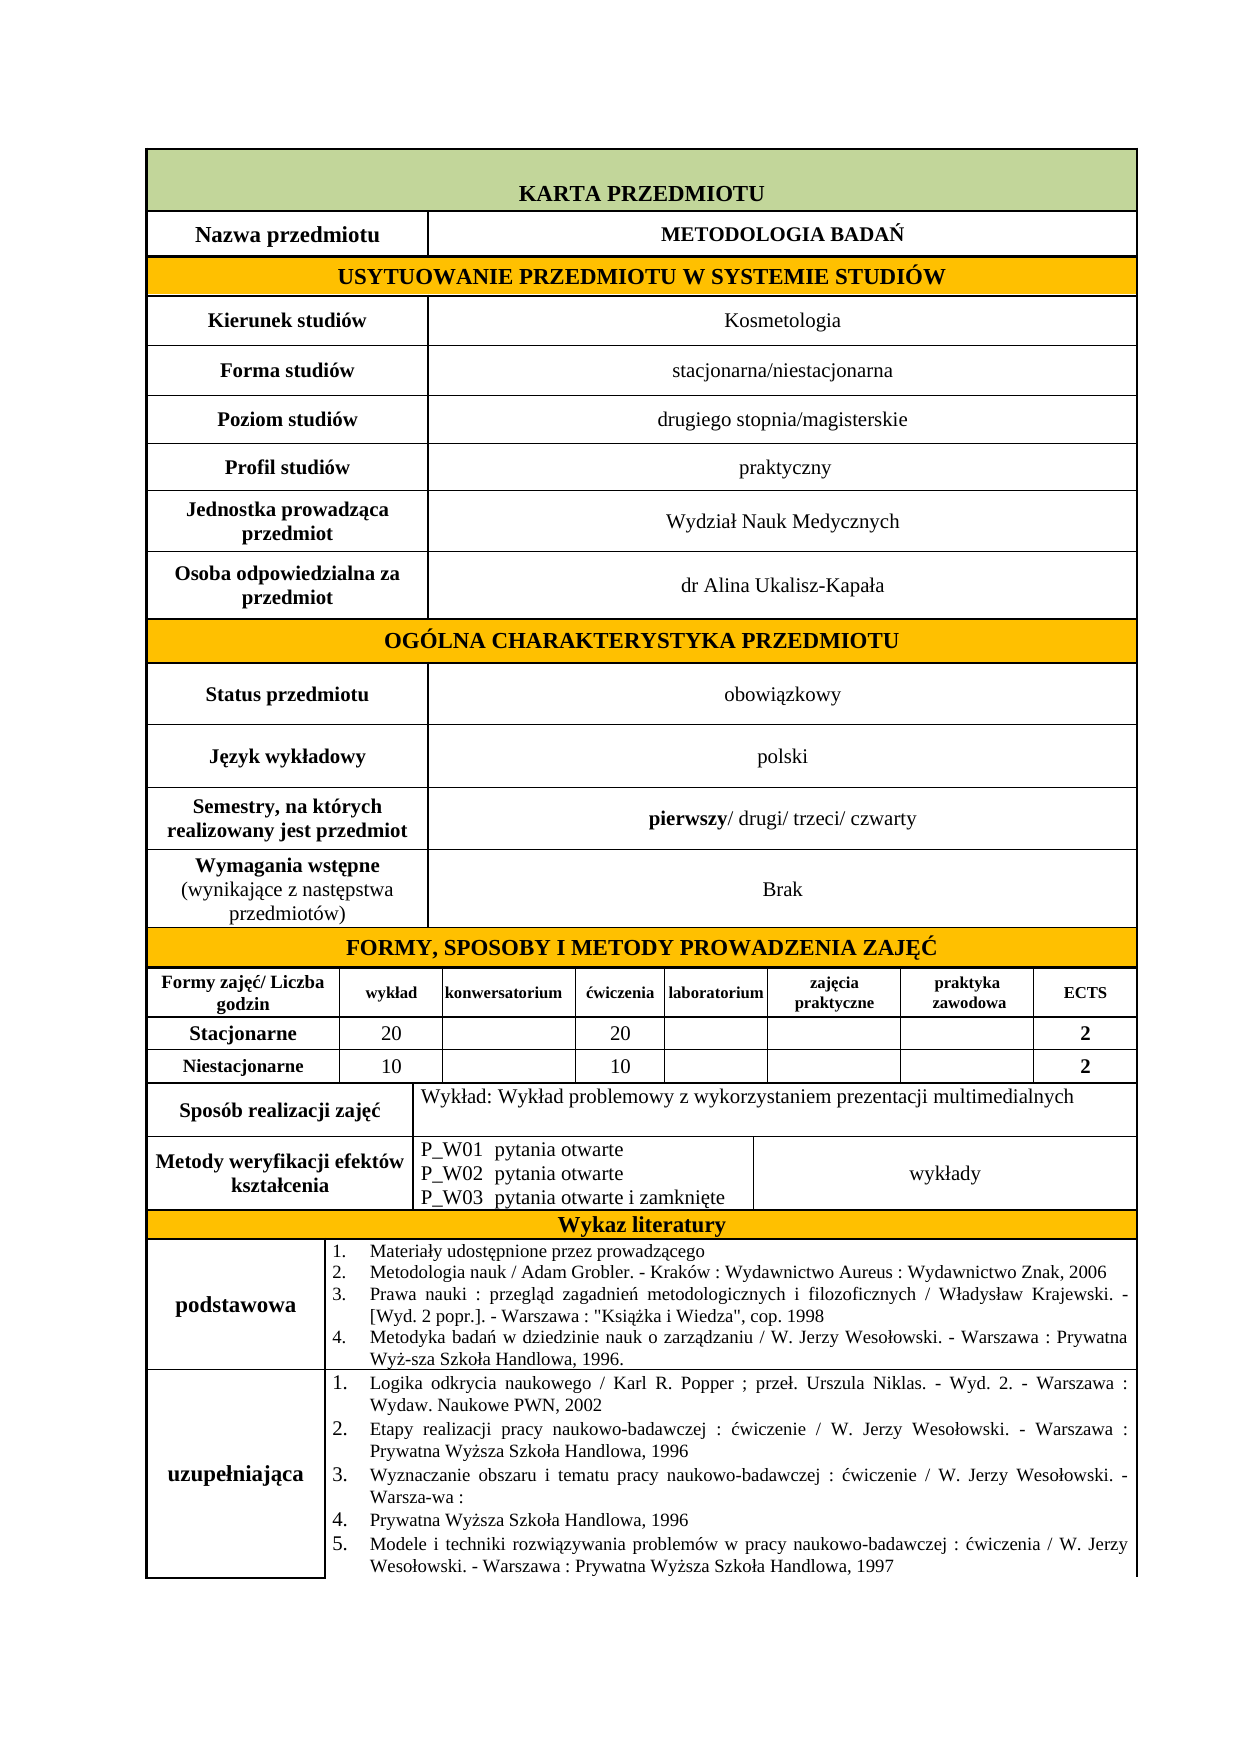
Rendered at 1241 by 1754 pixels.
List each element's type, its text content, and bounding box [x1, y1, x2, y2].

table_cell stacjonarna/niestacjonarna [429, 346, 1136, 394]
table_cell Wydział Nauk Medycznych [429, 491, 1136, 551]
table_cell [901, 1050, 1033, 1082]
table_cell [665, 1050, 767, 1082]
table_cell P_W01 pytania otwarte P_W02 pytania otwarte P_W03 pytania otwarte i zamknięte [414, 1137, 753, 1209]
table_cell [665, 1018, 767, 1049]
table_cell [901, 1018, 1033, 1049]
table_cell 2 [1034, 1050, 1136, 1082]
table_cell Kosmetologia [429, 297, 1136, 344]
table_cell Forma studiów [148, 346, 427, 394]
table_cell Status przedmiotu [148, 664, 427, 724]
table_cell praktyka zawodowa [901, 969, 1033, 1016]
table_cell 20 [576, 1018, 664, 1049]
table_cell uzupełniająca [148, 1370, 324, 1577]
table_cell METODOLOGIA BADAŃ [429, 212, 1136, 255]
table_cell 10 [340, 1050, 442, 1082]
table_cell Brak [429, 850, 1136, 927]
table_cell praktyczny [429, 444, 1136, 490]
table_cell podstawowa [148, 1240, 324, 1369]
table_cell wykład [340, 969, 442, 1016]
table_cell 20 [340, 1018, 442, 1049]
table_cell Profil studiów [148, 444, 427, 490]
table_cell ćwiczenia [576, 969, 664, 1016]
table_cell USYTUOWANIE PRZEDMIOTU W SYSTEMIE STUDIÓW [148, 258, 1136, 294]
table_cell OGÓLNA CHARAKTERYSTYKA PRZEDMIOTU [148, 620, 1136, 662]
table_cell polski [429, 725, 1136, 787]
table_cell 2 [1034, 1018, 1136, 1049]
table_cell laboratorium [665, 969, 767, 1016]
table_cell konwersatorium [443, 969, 575, 1016]
table_header KARTA PRZEDMIOTU [148, 150, 1136, 210]
table_cell Stacjonarne [148, 1018, 339, 1049]
table_cell pierwszy/ drugi/ trzeci/ czwarty [429, 788, 1136, 849]
table_cell [443, 1018, 575, 1049]
table_cell ECTS [1034, 969, 1136, 1016]
table_cell Formy zajęć/ Liczba godzin [148, 969, 339, 1016]
table_cell Wykaz literatury [148, 1211, 1136, 1238]
table_cell Poziom studiów [148, 396, 427, 443]
table_cell FORMY, SPOSOBY I METODY PROWADZENIA ZAJĘĆ [148, 928, 1136, 966]
table_cell Metody weryfikacji efektów kształcenia [148, 1137, 412, 1209]
table_cell [443, 1050, 575, 1082]
table_cell dr Alina Ukalisz-Kapała [429, 552, 1136, 618]
table_cell Sposób realizacji zajęć [148, 1084, 412, 1136]
table_cell Semestry, na których realizowany jest przedmiot [148, 788, 427, 849]
table_cell drugiego stopnia/magisterskie [429, 396, 1136, 443]
table_cell [768, 1050, 900, 1082]
table_cell Wymagania wstępne (wynikające z następstwa przedmiotów) [148, 850, 427, 927]
table_cell Nazwa przedmiotu [148, 212, 427, 255]
table_cell obowiązkowy [429, 664, 1136, 724]
table_cell Logika odkrycia naukowego / Karl R. Popper ; przeł. Urszula Niklas. - Wyd. 2. - Warszawa : Wydaw. Naukowe PWN, 2002 Etapy realizacji pracy naukowo-badawczej : ćwiczenie / W. Jerzy Wesołowski. - Warszawa : Prywatna Wyższa Szkoła Handlowa, 1996 Wyznaczanie obszaru i tematu pracy naukowo-badawczej : ćwiczenie / W. Jerzy Wesołowski. - Warsza-wa : Prywatna Wyższa Szkoła Handlowa, 1996 Modele i techniki rozwiązywania problemów w pracy naukowo-badawczej : ćwiczenia / W. Jerzy Wesołowski. - Warszawa : Prywatna Wyższa Szkoła Handlowa, 1997 [326, 1370, 1136, 1577]
table_cell [768, 1018, 900, 1049]
table_cell Wykład: Wykład problemowy z wykorzystaniem prezentacji multimedialnych [414, 1084, 1136, 1136]
table_cell Osoba odpowiedzialna za przedmiot [148, 552, 427, 618]
table_cell wykłady [754, 1137, 1136, 1209]
table_cell Język wykładowy [148, 725, 427, 787]
table_cell Niestacjonarne [148, 1050, 339, 1082]
table_cell Materiały udostępnione przez prowadzącego Metodologia nauk / Adam Grobler. - Kraków : Wydawnictwo Aureus : Wydawnictwo Znak, 2006 Prawa nauki : przegląd zagadnień metodologicznych i filozoficznych / Władysław Krajewski. - [Wyd. 2 popr.]. - Warszawa : "Książka i Wiedza", cop. 1998 Metodyka badań w dziedzinie nauk o zarządzaniu / W. Jerzy Wesołowski. - Warszawa : Prywatna Wyż-sza Szkoła Handlowa, 1996. [326, 1240, 1136, 1369]
table_cell 10 [576, 1050, 664, 1082]
table_cell Kierunek studiów [148, 297, 427, 344]
table_cell Jednostka prowadząca przedmiot [148, 491, 427, 551]
table_cell zajęcia praktyczne [768, 969, 900, 1016]
